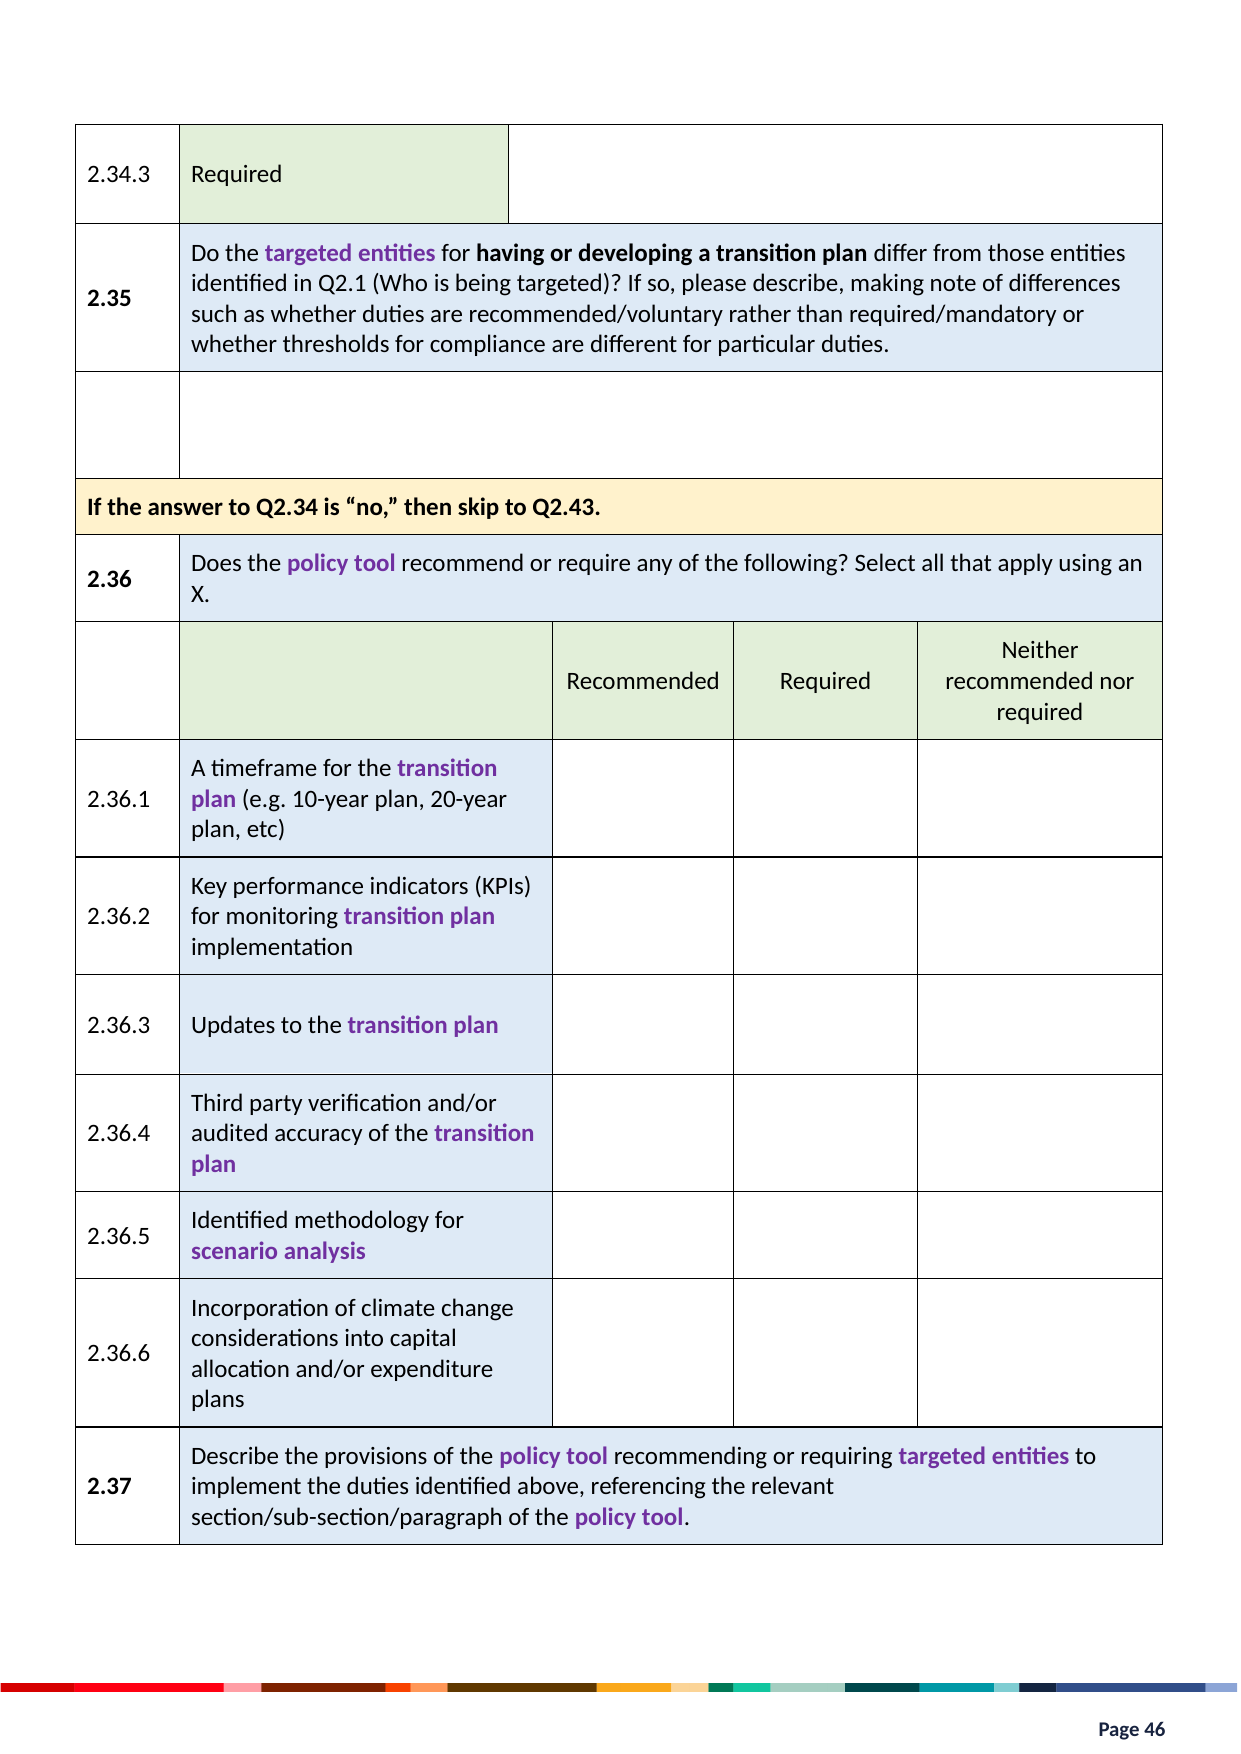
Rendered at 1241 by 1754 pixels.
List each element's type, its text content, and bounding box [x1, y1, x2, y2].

table_cell [734, 1192, 917, 1278]
table_cell 2.36.2 [76, 858, 179, 974]
table_cell Required [180, 125, 508, 223]
table_cell [734, 1279, 917, 1426]
table_cell 2.36 [76, 535, 179, 621]
table_cell If the answer to Q2.34 is “no,” then skip to Q2.43. [76, 479, 1162, 534]
table_cell [734, 975, 917, 1073]
table_cell [553, 1192, 733, 1278]
table_cell [76, 372, 179, 477]
table_cell A timeframe for the transition plan (e.g. 10-year plan, 20-year plan, etc) [180, 740, 552, 856]
table_cell [918, 1075, 1162, 1191]
table_cell [553, 740, 733, 856]
table_cell Updates to the transition plan [180, 975, 552, 1073]
table_cell 2.37 [76, 1428, 179, 1544]
table_cell Describe the provisions of the policy tool recommending or requiring targeted entities to implement the duties identified above, referencing the relevant section/sub-section/paragraph of the policy tool. [180, 1428, 1162, 1544]
table_cell [918, 740, 1162, 856]
table_cell [553, 1279, 733, 1426]
table_cell [553, 858, 733, 974]
table_cell [918, 975, 1162, 1073]
table_cell 2.36.3 [76, 975, 179, 1073]
table_cell [553, 975, 733, 1073]
table_cell [509, 125, 1162, 223]
table_cell [734, 740, 917, 856]
table_cell Key performance indicators (KPIs) for monitoring transition plan implementation [180, 858, 552, 974]
table_cell [180, 622, 552, 739]
table_cell Identified methodology for scenario analysis [180, 1192, 552, 1278]
table_cell [918, 1279, 1162, 1426]
table_cell [734, 858, 917, 974]
table_cell [76, 622, 179, 739]
table_cell 2.36.4 [76, 1075, 179, 1191]
table_cell [734, 1075, 917, 1191]
table_cell Third party verification and/or audited accuracy of the transition plan [180, 1075, 552, 1191]
table_cell 2.34.3 [76, 125, 179, 223]
table_cell Does the policy tool recommend or require any of the following? Select all that apply using an X. [180, 535, 1162, 621]
table_cell [553, 1075, 733, 1191]
table_cell [918, 858, 1162, 974]
table_cell 2.36.6 [76, 1279, 179, 1426]
table_cell Do the targeted entities for having or developing a transition plan differ from those entities identified in Q2.1 (Who is being targeted)? If so, please describe, making note of differences such as whether duties are recommended/voluntary rather than required/mandatory or whether thresholds for compliance are different for particular duties. [180, 224, 1162, 371]
table_cell 2.35 [76, 224, 179, 371]
table_cell [918, 1192, 1162, 1278]
table_cell [180, 372, 1162, 477]
table_cell Incorporation of climate change considerations into capital allocation and/or expenditure plans [180, 1279, 552, 1426]
table_cell Recommended [553, 622, 733, 739]
table_cell Neither recommended nor required [918, 622, 1162, 739]
table_cell 2.36.1 [76, 740, 179, 856]
table_cell 2.36.5 [76, 1192, 179, 1278]
picture [0, 1683, 1236, 1692]
table_cell Required [734, 622, 917, 739]
